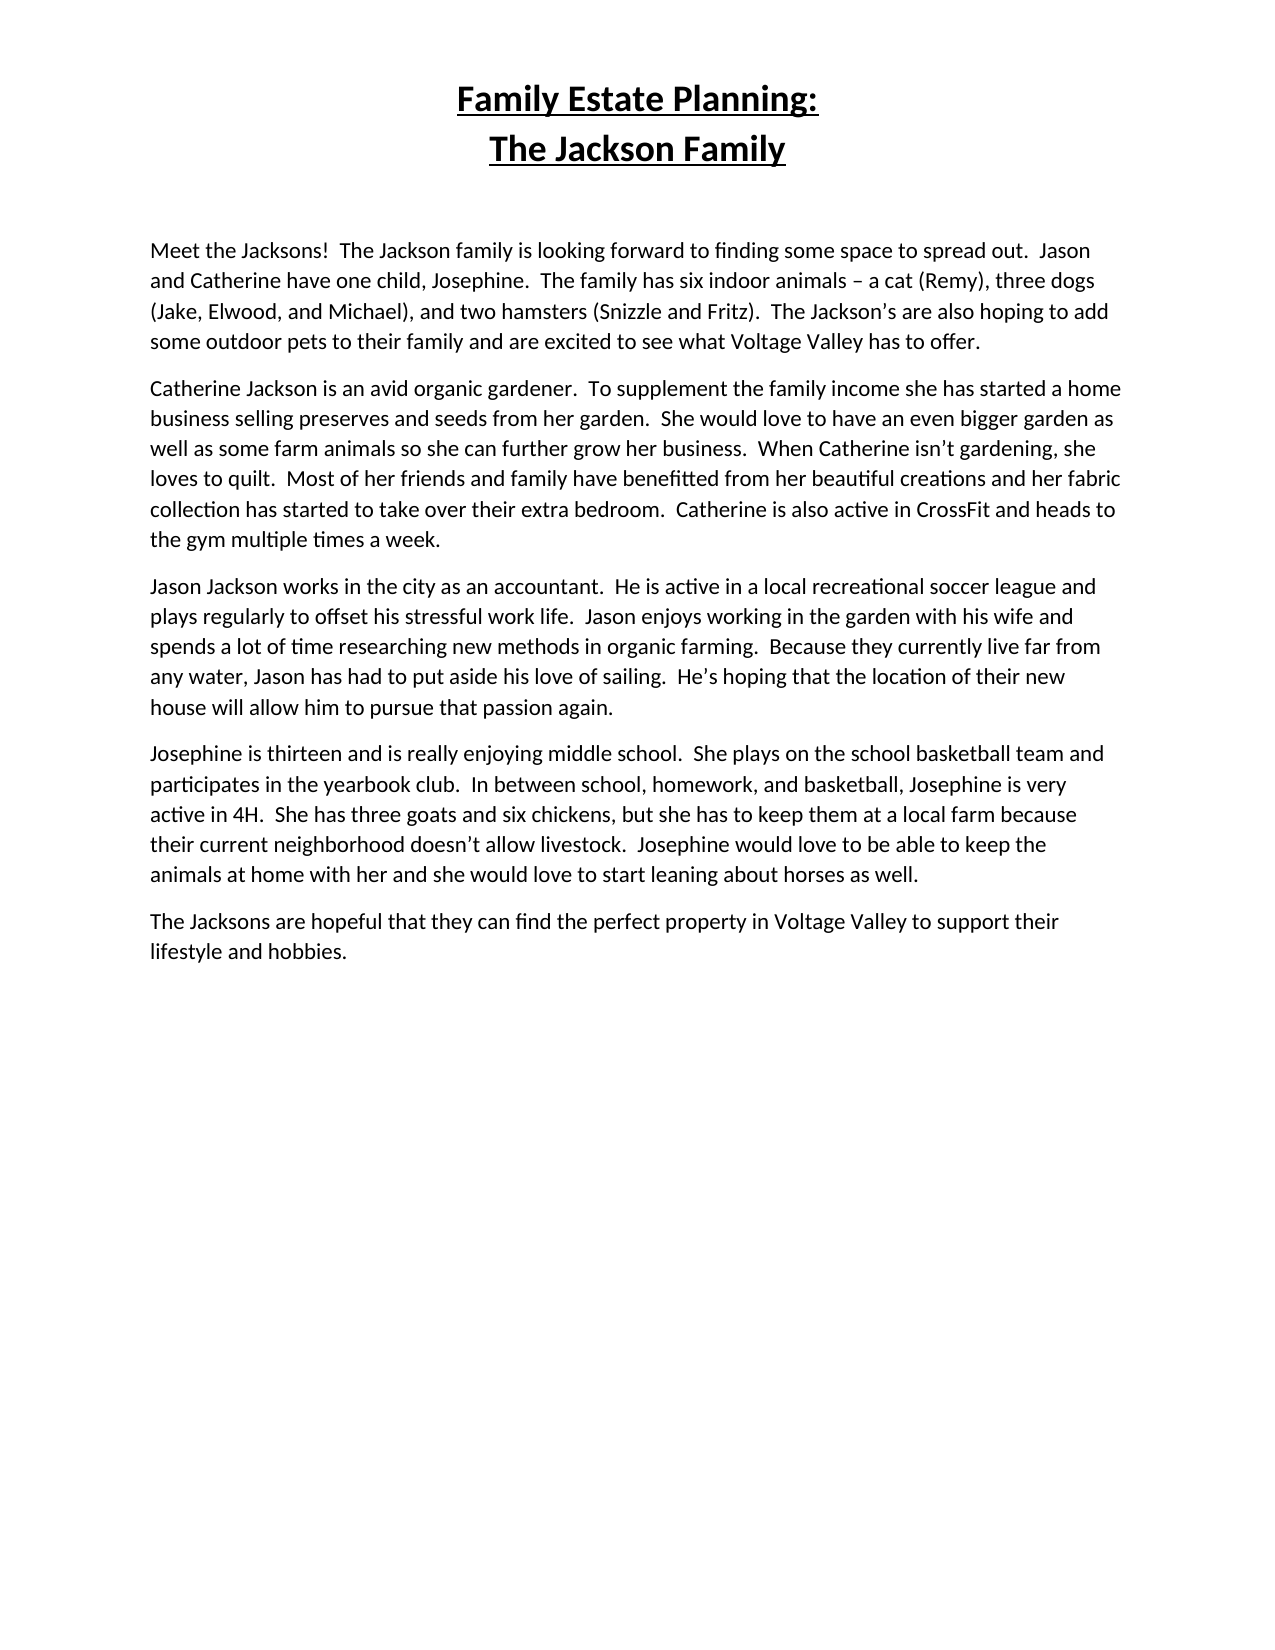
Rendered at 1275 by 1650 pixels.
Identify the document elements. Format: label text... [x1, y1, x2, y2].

text Catherine Jackson is an avid organic gardener. To supplement the family income she has started a home business selling preserves and seeds from her garden. She would love to have an even bigger garden as well as some farm animals so she can further grow her business. When Catherine isn’t gardening, she loves to quilt. Most of her friends and family have benefitted from her beautiful creations and her fabric collection has started to take over their extra bedroom. Catherine is also active in CrossFit and heads to the gym multiple times a week. [150, 374, 1125, 553]
text Josephine is thirteen and is really enjoying middle school. She plays on the school basketball team and participates in the yearbook club. In between school, homework, and basketball, Josephine is very active in 4H. She has three goats and six chickens, but she has to keep them at a local farm because their current neighborhood doesn’t allow livestock. Josephine would love to be able to keep the animals at home with her and she would love to start leaning about horses as well. [150, 739, 1125, 888]
text Meet the Jacksons! The Jackson family is looking forward to finding some space to spread out. Jason and Catherine have one child, Josephine. The family has six indoor animals – a cat (Remy), three dogs (Jake, Elwood, and Michael), and two hamsters (Snizzle and Fritz). The Jackson’s are also hoping to add some outdoor pets to their family and are excited to see what Voltage Valley has to offer. [150, 236, 1125, 355]
text The Jacksons are hopeful that they can find the perfect property in Voltage Valley to support their lifestyle and hobbies. [150, 907, 1125, 966]
text Jason Jackson works in the city as an accountant. He is active in a local recreational soccer league and plays regularly to offset his stressful work life. Jason enjoys working in the garden with his wife and spends a lot of time researching new methods in organic farming. Because they currently live far from any water, Jason has had to put aside his love of sailing. He’s hoping that the location of their new house will allow him to pursue that passion again. [150, 572, 1125, 721]
